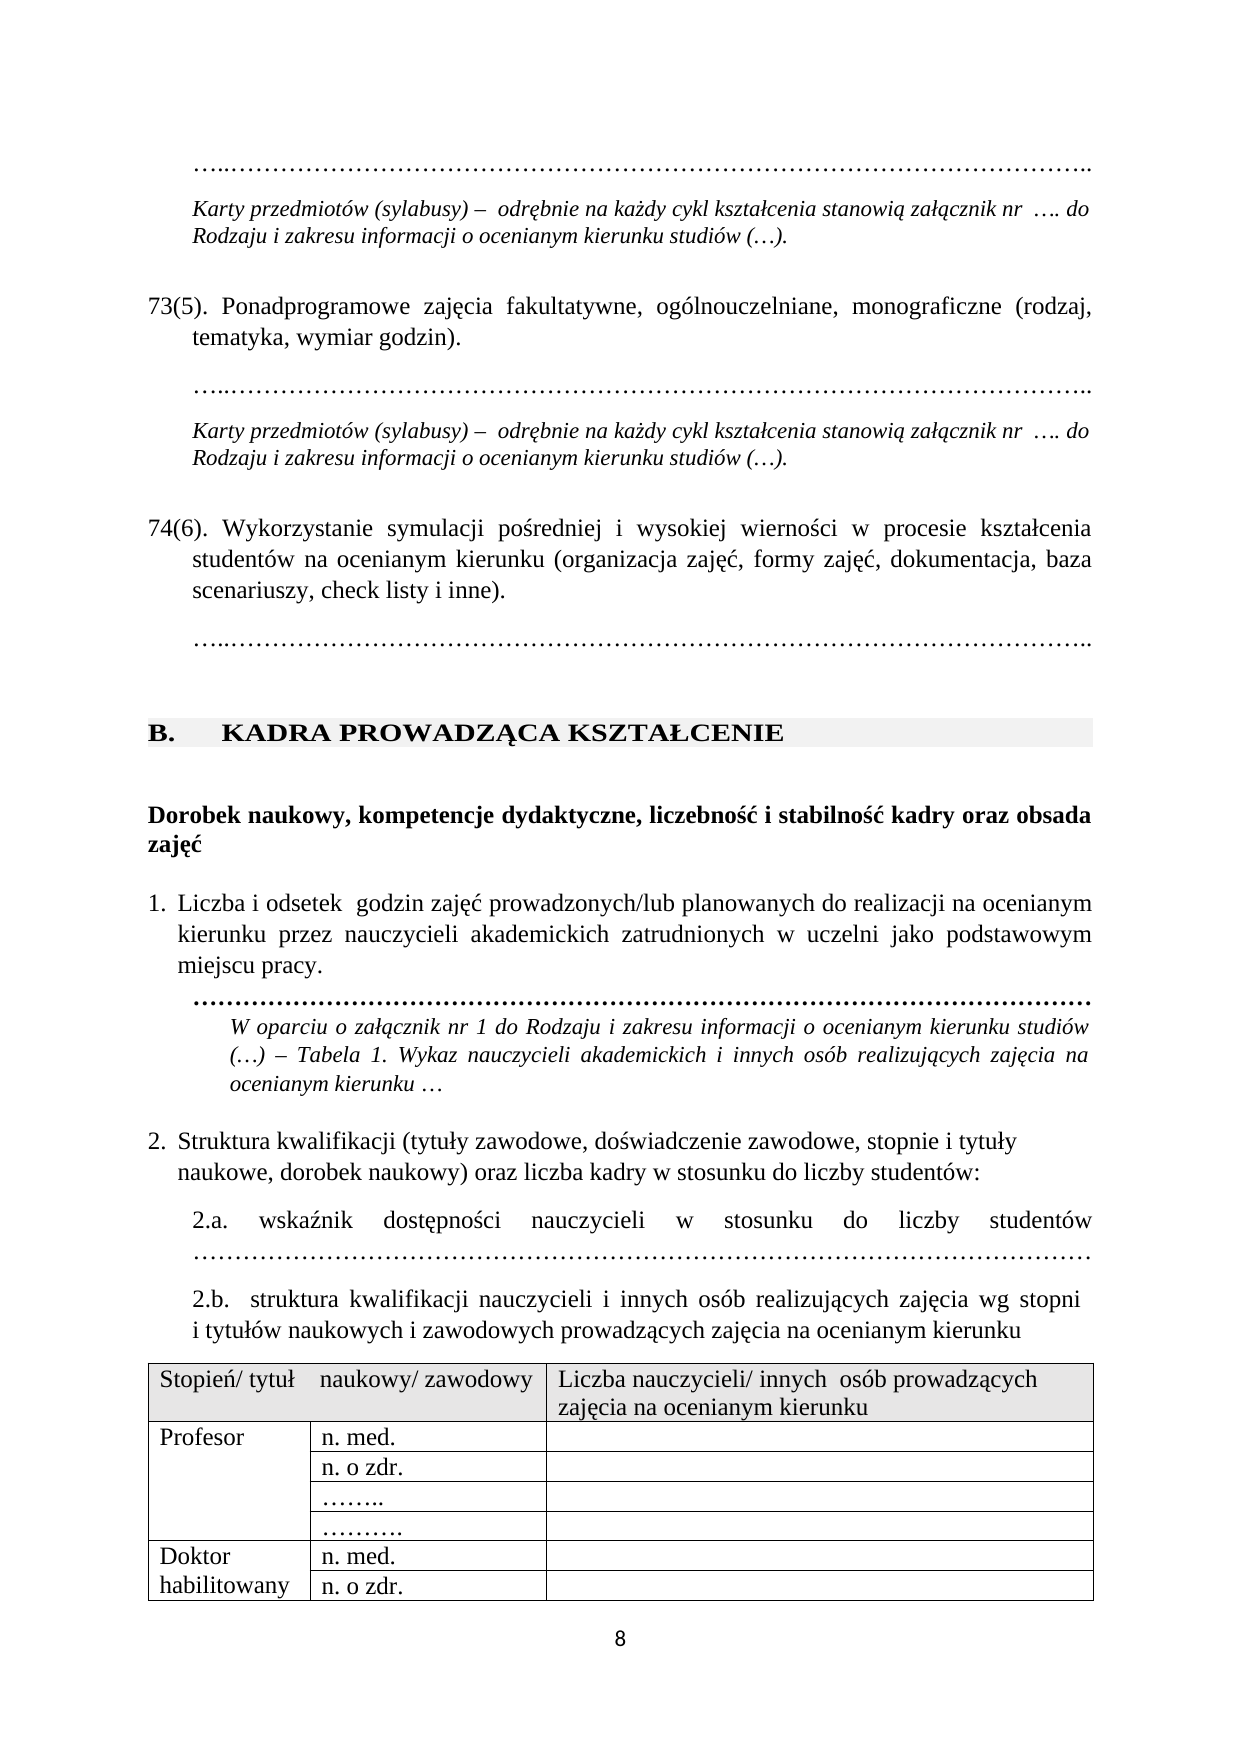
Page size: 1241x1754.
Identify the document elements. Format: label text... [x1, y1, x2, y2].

table_cell [547, 1541, 1093, 1570]
text 74(6). Wykorzystanie symulacji pośredniej i wysokiej wierności w procesie kształcenia studentów na ocenianym kierunku (organizacja zajęć, formy zajęć, dokumentacja, baza scenariuszy, check listy i inne). [148, 513, 1093, 604]
table_cell …….. [311, 1482, 546, 1511]
text 2.a. wskaźnik dostępności nauczycieli w stosunku do liczby studentów ……………………………………………………………………………………………… [192, 1205, 1093, 1265]
list Liczba i odsetek godzin zajęć prowadzonych/lub planowanych do realizacji na ocenianym kierunku przez nauczycieli akademickich zatrudnionych w uczelni jako podstawowym miejscu pracy. [148, 888, 1093, 979]
table_cell [547, 1512, 1093, 1540]
table_cell Profesor [149, 1422, 310, 1540]
table_cell n. o zdr. [311, 1452, 546, 1481]
table_cell n. med. [311, 1422, 546, 1451]
table_cell ………. [311, 1512, 546, 1540]
table_cell [547, 1452, 1093, 1481]
table_cell [547, 1482, 1093, 1511]
text …..………………………………………………………………………………………….. [148, 623, 1093, 652]
text …..………………………………………………………………………………………….. [148, 370, 1093, 398]
text 2.b. struktura kwalifikacji nauczycieli i innych osób realizujących zajęcia wg stopni i tytułów naukowych i zawodowych prowadzących zajęcia na ocenianym kierunku [192, 1284, 1093, 1344]
table_cell [547, 1422, 1093, 1451]
text …..………………………………………………………………………………………….. [148, 148, 1093, 176]
text Karty przedmiotów (sylabusy) – odrębnie na każdy cykl kształcenia stanowią załącznik nr …. do Rodzaju i zakresu informacji o ocenianym kierunku studiów (…). [192, 195, 1093, 248]
list Struktura kwalifikacji (tytuły zawodowe, doświadczenie zawodowe, stopnie i tytuły [148, 1126, 1093, 1155]
table_cell [547, 1571, 1093, 1600]
list naukowe, dorobek naukowy) oraz liczba kadry w stosunku do liczby studentów: [177, 1157, 1093, 1186]
table_header Liczba nauczycieli/ innych osób prowadzących zajęcia na ocenianym kierunku [547, 1364, 1093, 1421]
table_cell n. o zdr. [311, 1571, 546, 1600]
table_cell Doktor habilitowany [149, 1541, 310, 1600]
list ……………………………………………………………………………………………… [192, 982, 1093, 1010]
table_header Stopień/ tytuł naukowy/ zawodowy [149, 1364, 546, 1421]
text Dorobek naukowy, kompetencje dydaktyczne, liczebność i stabilność kadry oraz obsada zajęć [148, 800, 1093, 857]
text B. KADRA PROWADZĄCA KSZTAŁCENIE [148, 718, 1093, 747]
text 73(5). Ponadprogramowe zajęcia fakultatywne, ogólnouczelniane, monograficzne (rodzaj, tematyka, wymiar godzin). [148, 291, 1093, 351]
text Karty przedmiotów (sylabusy) – odrębnie na każdy cykl kształcenia stanowią załącznik nr …. do Rodzaju i zakresu informacji o ocenianym kierunku studiów (…). [192, 417, 1093, 470]
list W oparciu o załącznik nr 1 do Rodzaju i zakresu informacji o ocenianym kierunku studiów (…) – Tabela 1. Wykaz nauczycieli akademickich i innych osób realizujących zajęcia na ocenianym kierunku … [229, 1013, 1093, 1096]
table_cell n. med. [311, 1541, 546, 1570]
